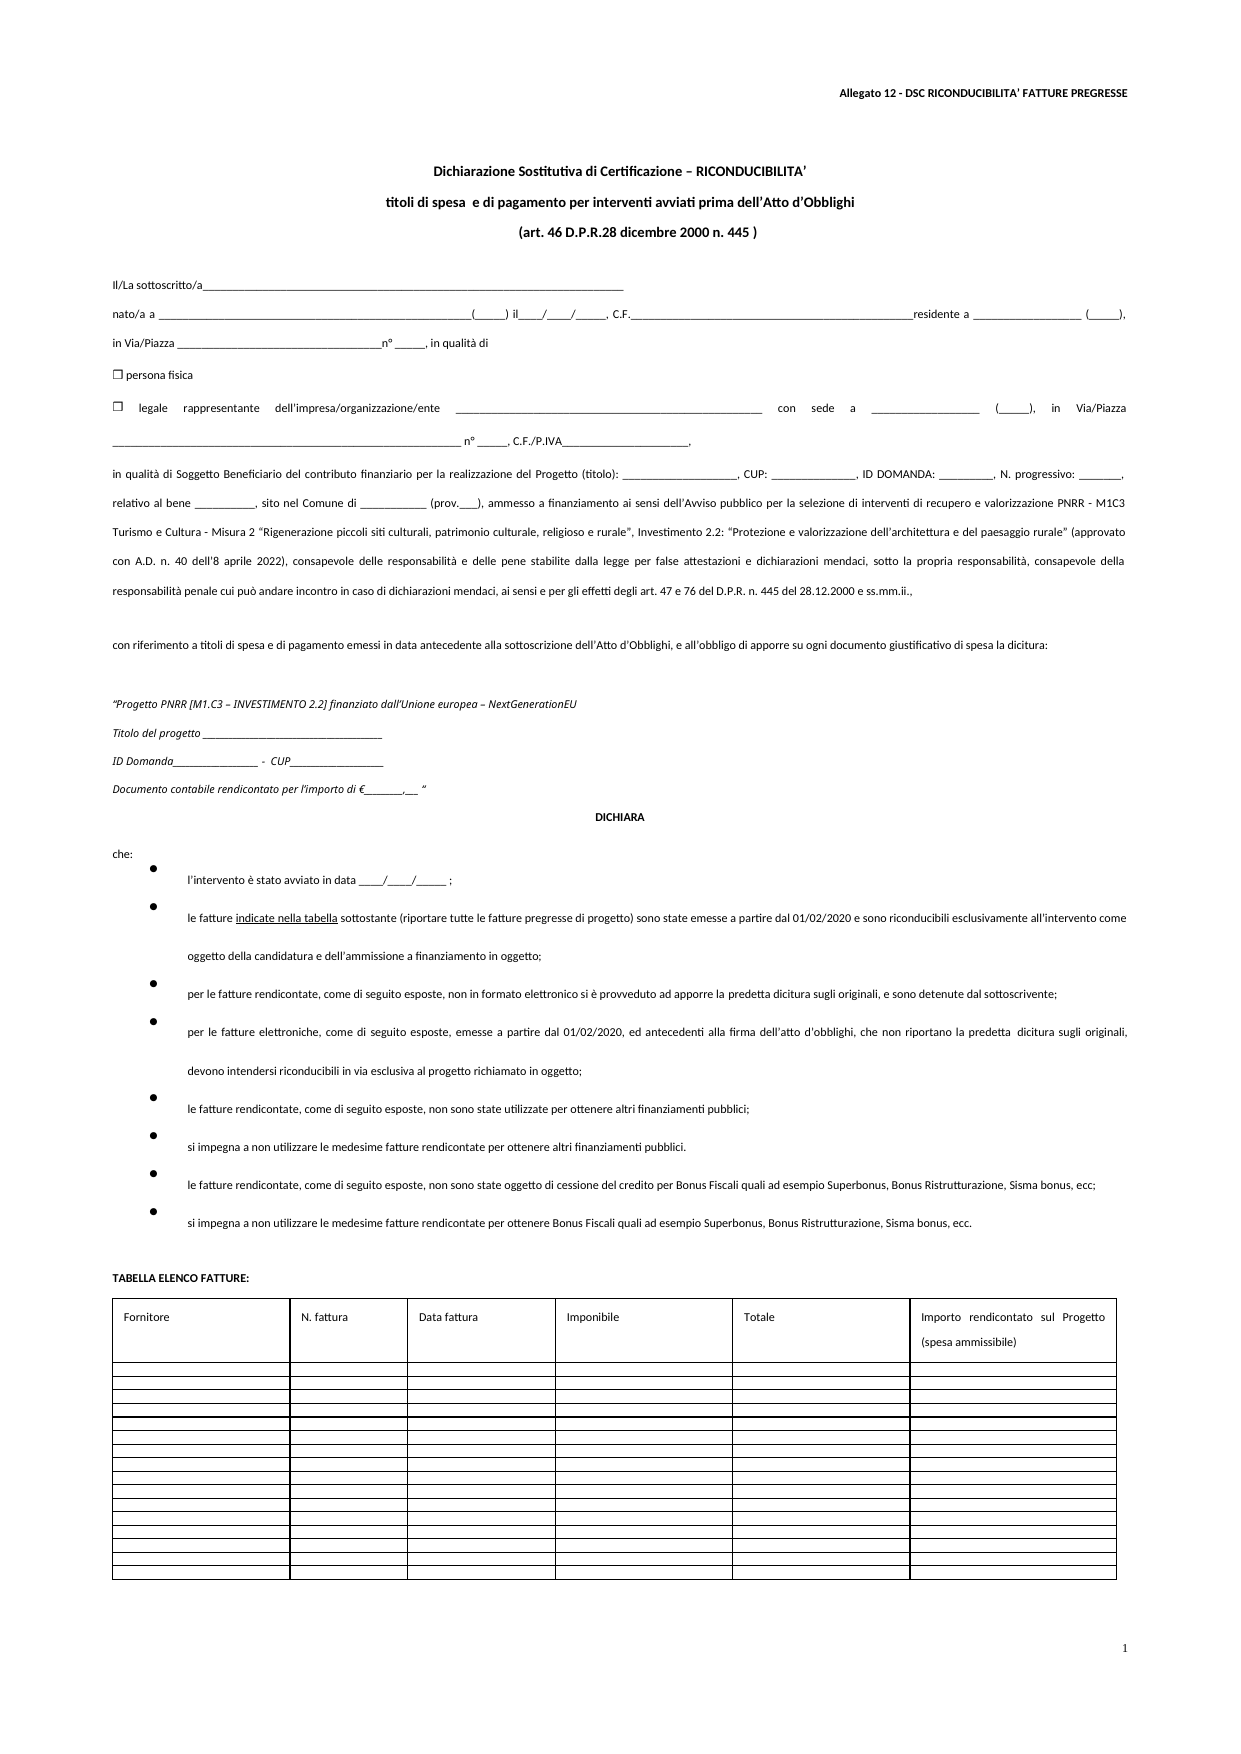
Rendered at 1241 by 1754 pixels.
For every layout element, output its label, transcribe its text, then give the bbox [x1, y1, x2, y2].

table_cell [911, 1445, 1116, 1457]
table_cell [408, 1539, 555, 1552]
text Documento contabile rendicontato per l’importo di €_________,___ “ [112, 771, 1128, 796]
table_cell [113, 1485, 289, 1498]
table_cell [556, 1566, 732, 1579]
table_cell [408, 1512, 555, 1525]
text Dichiarazione Sostitutiva di Certificazione – RICONDUCIBILITA’ [112, 150, 1128, 181]
table_cell [556, 1499, 732, 1511]
text ID Domanda____________________ - CUP______________________ [112, 743, 1128, 768]
table_cell [733, 1512, 909, 1525]
list l’intervento è stato avviato in data ____/____/_____ ; [150, 862, 1128, 887]
table_header N. fattura [291, 1299, 407, 1362]
table_cell [113, 1539, 289, 1552]
table_header Imponibile [556, 1299, 732, 1362]
table_cell [556, 1526, 732, 1538]
table_cell [408, 1553, 555, 1565]
table_cell [113, 1526, 289, 1538]
table_cell [911, 1485, 1116, 1498]
table_cell [911, 1512, 1116, 1525]
table_cell [733, 1458, 909, 1471]
table_cell [113, 1499, 289, 1511]
table_cell [911, 1539, 1116, 1552]
table_cell [911, 1526, 1116, 1538]
table_cell [556, 1512, 732, 1525]
table_cell [113, 1390, 289, 1403]
table_cell [113, 1458, 289, 1471]
table_cell [408, 1485, 555, 1498]
table_cell [556, 1404, 732, 1416]
table_cell [733, 1431, 909, 1443]
table_cell [556, 1539, 732, 1552]
list si impegna a non utilizzare le medesime fatture rendicontate per ottenere altri finanziamenti pubblici. [150, 1129, 1128, 1154]
table_cell [113, 1512, 289, 1525]
list si impegna a non utilizzare le medesime fatture rendicontate per ottenere Bonus Fiscali quali ad esempio Superbonus, Bonus Ristrutturazione, Sisma bonus, ecc. [150, 1205, 1128, 1231]
text Il/La sottoscritto/a______________________________________________________________________ [112, 267, 1128, 292]
table_cell [291, 1472, 407, 1484]
table_header Importo rendicontato sul Progetto (spesa ammissibile) [911, 1299, 1116, 1362]
table_cell [113, 1418, 289, 1430]
table_cell [113, 1566, 289, 1579]
text nato/a a ____________________________________________________(_____) il____/____/_____, C.F._______________________________________________residente a __________________ (_____), in Via/Piazza __________________________________n° _____, in qualità di [112, 296, 1128, 351]
list le fatture rendicontate, come di seguito esposte, non sono state utilizzate per ottenere altri finanziamenti pubblici; [150, 1091, 1128, 1116]
table_cell [291, 1363, 407, 1376]
table_cell [733, 1526, 909, 1538]
table_cell [408, 1418, 555, 1430]
table_cell [291, 1377, 407, 1389]
table_cell [556, 1390, 732, 1403]
table_cell [733, 1485, 909, 1498]
table_header Totale [733, 1299, 909, 1362]
table_cell [556, 1445, 732, 1457]
table_cell [733, 1377, 909, 1389]
table_cell [733, 1539, 909, 1552]
table_cell [733, 1390, 909, 1403]
table_cell [911, 1418, 1116, 1430]
table_cell [113, 1363, 289, 1376]
table_cell [113, 1472, 289, 1484]
table_cell [556, 1377, 732, 1389]
table_cell [911, 1404, 1116, 1416]
table_cell [291, 1404, 407, 1416]
table_cell [733, 1566, 909, 1579]
table_cell [733, 1553, 909, 1565]
table_cell [733, 1418, 909, 1430]
table_cell [911, 1499, 1116, 1511]
table_cell [291, 1526, 407, 1538]
table_cell [408, 1431, 555, 1443]
table_cell [408, 1404, 555, 1416]
table_cell [291, 1431, 407, 1443]
text TABELLA ELENCO FATTURE: [112, 1260, 1128, 1285]
table_header Fornitore [113, 1299, 289, 1362]
table_cell [408, 1472, 555, 1484]
table_cell [911, 1363, 1116, 1376]
table_cell [113, 1377, 289, 1389]
table_cell [911, 1431, 1116, 1443]
table_cell [291, 1553, 407, 1565]
table_cell [408, 1363, 555, 1376]
table_cell [291, 1539, 407, 1552]
table_cell [556, 1418, 732, 1430]
table_cell [733, 1404, 909, 1416]
text DICHIARA [112, 799, 1128, 824]
table_cell [408, 1390, 555, 1403]
text Titolo del progetto __________________________________________ [112, 714, 1128, 740]
text con riferimento a titoli di spesa e di pagamento emessi in data antecedente alla sottoscrizione dell’Atto d’Obblighi, e all’obbligo di apporre su ogni documento giustificativo di spesa la dicitura: [112, 627, 1128, 652]
table_cell [408, 1458, 555, 1471]
text in qualità di Soggetto Beneficiario del contributo finanziario per la realizzazione del Progetto (titolo): ___________________, CUP: ______________, ID DOMANDA: _________, N. progressivo: _______, relativo al bene __________, sito nel Comune di ___________ (prov.___), ammesso a finanziamento ai sensi dell’Avviso pubblico per la selezione di interventi di recupero e valorizzazione PNRR - M1C3 Turismo e Cultura - Misura 2 “Rigenerazione piccoli siti culturali, patrimonio culturale, religioso e rurale”, Investimento 2.2: “Protezione e valorizzazione dell’architettura e del paesaggio rurale” (approvato con A.D. n. 40 dell’8 aprile 2022), consapevole delle responsabilità e delle pene stabilite dalla legge per false attestazioni e dichiarazioni mendaci, sotto la propria responsabilità, consapevole della responsabilità penale cui può andare incontro in caso di dichiarazioni mendaci, ai sensi e per gli effetti degli art. 47 e 76 del D.P.R. n. 445 del 28.12.2000 e ss.mm.ii., [112, 456, 1128, 598]
table_cell [911, 1553, 1116, 1565]
table_cell [733, 1472, 909, 1484]
table_cell [291, 1445, 407, 1457]
table_cell [911, 1390, 1116, 1403]
text ❒ persona fisica [112, 354, 1128, 383]
table_cell [291, 1512, 407, 1525]
table_cell [556, 1472, 732, 1484]
table_cell [408, 1526, 555, 1538]
table_cell [556, 1431, 732, 1443]
table_cell [556, 1485, 732, 1498]
text (art. 46 D.P.R.28 dicembre 2000 n. 445 ) [112, 211, 1128, 242]
table_header Data fattura [408, 1299, 555, 1362]
table_cell [556, 1458, 732, 1471]
table_cell [291, 1390, 407, 1403]
list le fatture rendicontate, come di seguito esposte, non sono state oggetto di cessione del credito per Bonus Fiscali quali ad esempio Superbonus, Bonus Ristrutturazione, Sisma bonus, ecc; [150, 1167, 1128, 1192]
table_cell [291, 1566, 407, 1579]
text che: [112, 837, 1128, 862]
table_cell [733, 1445, 909, 1457]
text titoli di spesa e di pagamento per interventi avviati prima dell’Atto d’Obblighi [112, 181, 1128, 211]
table_cell [113, 1431, 289, 1443]
table_cell [556, 1553, 732, 1565]
table_cell [408, 1377, 555, 1389]
text ❒ legale rappresentante dell’impresa/organizzazione/ente ___________________________________________________ con sede a __________________ (_____), in Via/Piazza __________________________________________________________ n° _____, C.F./P.IVA_____________________, [112, 387, 1128, 448]
table_cell [113, 1553, 289, 1565]
list le fatture indicate nella tabella sottostante (riportare tutte le fatture pregresse di progetto) sono state emesse a partire dal 01/02/2020 e sono riconducibili esclusivamente all’intervento come oggetto della candidatura e dell’ammissione a finanziamento in oggetto; [150, 900, 1128, 964]
text “Progetto PNRR [M1.C3 – INVESTIMENTO 2.2] finanziato dall’Unione europea – NextGenerationEU [112, 687, 1128, 712]
table_cell [113, 1445, 289, 1457]
table_cell [911, 1458, 1116, 1471]
list per le fatture elettroniche, come di seguito esposte, emesse a partire dal 01/02/2020, ed antecedenti alla firma dell’atto d’obblighi, che non riportano la predetta dicitura sugli originali, devono intendersi riconducibili in via esclusiva al progetto richiamato in oggetto; [150, 1014, 1128, 1078]
table_cell [291, 1485, 407, 1498]
table_cell [408, 1499, 555, 1511]
table_cell [733, 1499, 909, 1511]
table_cell [408, 1445, 555, 1457]
table_cell [291, 1458, 407, 1471]
table_cell [113, 1404, 289, 1416]
table_cell [911, 1566, 1116, 1579]
table_cell [408, 1566, 555, 1579]
table_cell [556, 1363, 732, 1376]
table_cell [291, 1499, 407, 1511]
table_cell [291, 1418, 407, 1430]
table_cell [911, 1472, 1116, 1484]
list per le fatture rendicontate, come di seguito esposte, non in formato elettronico si è provveduto ad apporre la predetta dicitura sugli originali, e sono detenute dal sottoscrivente; [150, 976, 1128, 1002]
table_cell [733, 1363, 909, 1376]
table_cell [911, 1377, 1116, 1389]
